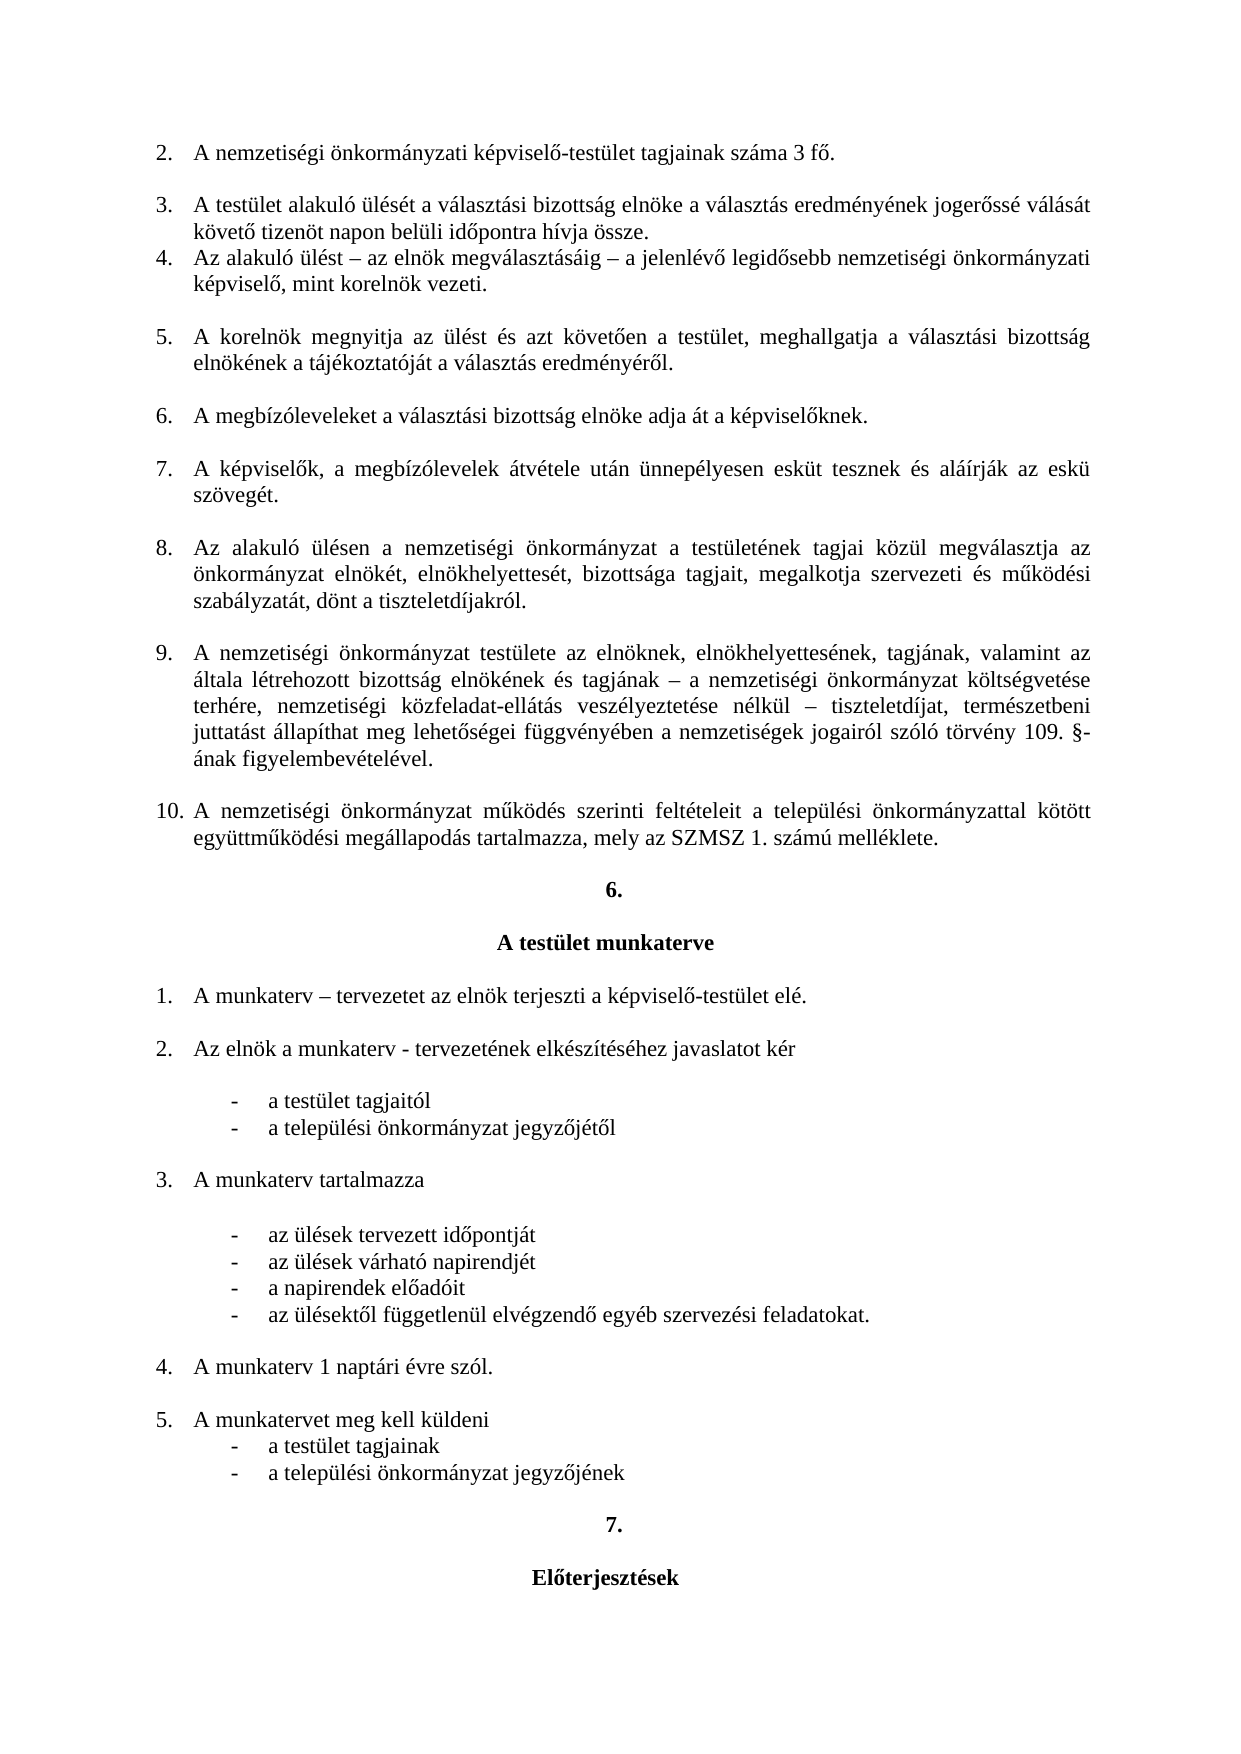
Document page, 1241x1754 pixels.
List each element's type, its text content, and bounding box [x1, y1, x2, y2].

list A munkaterv tartalmazza [156, 1166, 1093, 1193]
list a települési önkormányzat jegyzőjétől [231, 1114, 1093, 1140]
list a települési önkormányzat jegyzőjének [231, 1459, 1093, 1485]
list A korelnök megnyitja az ülést és azt követően a testület, meghallgatja a választási bizottság elnökének a tájékoztatóját a választás eredményéről. [156, 323, 1093, 376]
list a testület tagjaitól [231, 1087, 1093, 1114]
list A nemzetiségi önkormányzat működés szerinti feltételeit a települési önkormányzattal kötött együttműködési megállapodás tartalmazza, mely az SZMSZ 1. számú melléklete. [156, 797, 1093, 850]
list az ülések várható napirendjét [231, 1248, 1093, 1274]
list az ülések tervezett időpontját [231, 1222, 1093, 1248]
list Az elnök a munkaterv - tervezetének elkészítéséhez javaslatot kér [156, 1035, 1093, 1061]
list A munkatervet meg kell küldeni [156, 1406, 1093, 1432]
list A munkaterv – tervezetet az elnök terjeszti a képviselő-testület elé. [156, 982, 1093, 1008]
list A testület alakuló ülését a választási bizottság elnöke a választás eredményének jogerőssé válását követő tizenöt napon belüli időpontra hívja össze. [156, 191, 1093, 244]
text Előterjesztések [118, 1564, 1093, 1591]
list A megbízóleveleket a választási bizottság elnöke adja át a képviselőknek. [156, 402, 1093, 428]
list az ülésektől függetlenül elvégzendő egyéb szervezési feladatokat. [231, 1301, 1093, 1327]
list Az alakuló ülésen a nemzetiségi önkormányzat a testületének tagjai közül megválasztja az önkormányzat elnökét, elnökhelyettesét, bizottsága tagjait, megalkotja szervezeti és működési szabályzatát, dönt a tiszteletdíjakról. [156, 534, 1093, 613]
list Az alakuló ülést – az elnök megválasztásáig – a jelenlévő legidősebb nemzetiségi önkormányzati képviselő, mint korelnök vezeti. [156, 244, 1093, 297]
list a napirendek előadóit [231, 1274, 1093, 1301]
list a testület tagjainak [231, 1432, 1093, 1459]
list A nemzetiségi önkormányzati képviselő-testület tagjainak száma 3 fő. [156, 139, 1093, 165]
list A képviselők, a megbízólevelek átvétele után ünnepélyesen esküt tesznek és aláírják az eskü szövegét. [156, 455, 1093, 508]
list A nemzetiségi önkormányzat testülete az elnöknek, elnökhelyettesének, tagjának, valamint az általa létrehozott bizottság elnökének és tagjának – a nemzetiségi önkormányzat költségvetése terhére, nemzetiségi közfeladat-ellátás veszélyeztetése nélkül – tiszteletdíjat, természetbeni juttatást állapíthat meg lehetőségei függvényében a nemzetiségek jogairól szóló törvény 109. §-ának figyelembevételével. [156, 639, 1093, 771]
text A testület munkaterve [118, 929, 1093, 956]
list A munkaterv 1 naptári évre szól. [156, 1353, 1093, 1380]
